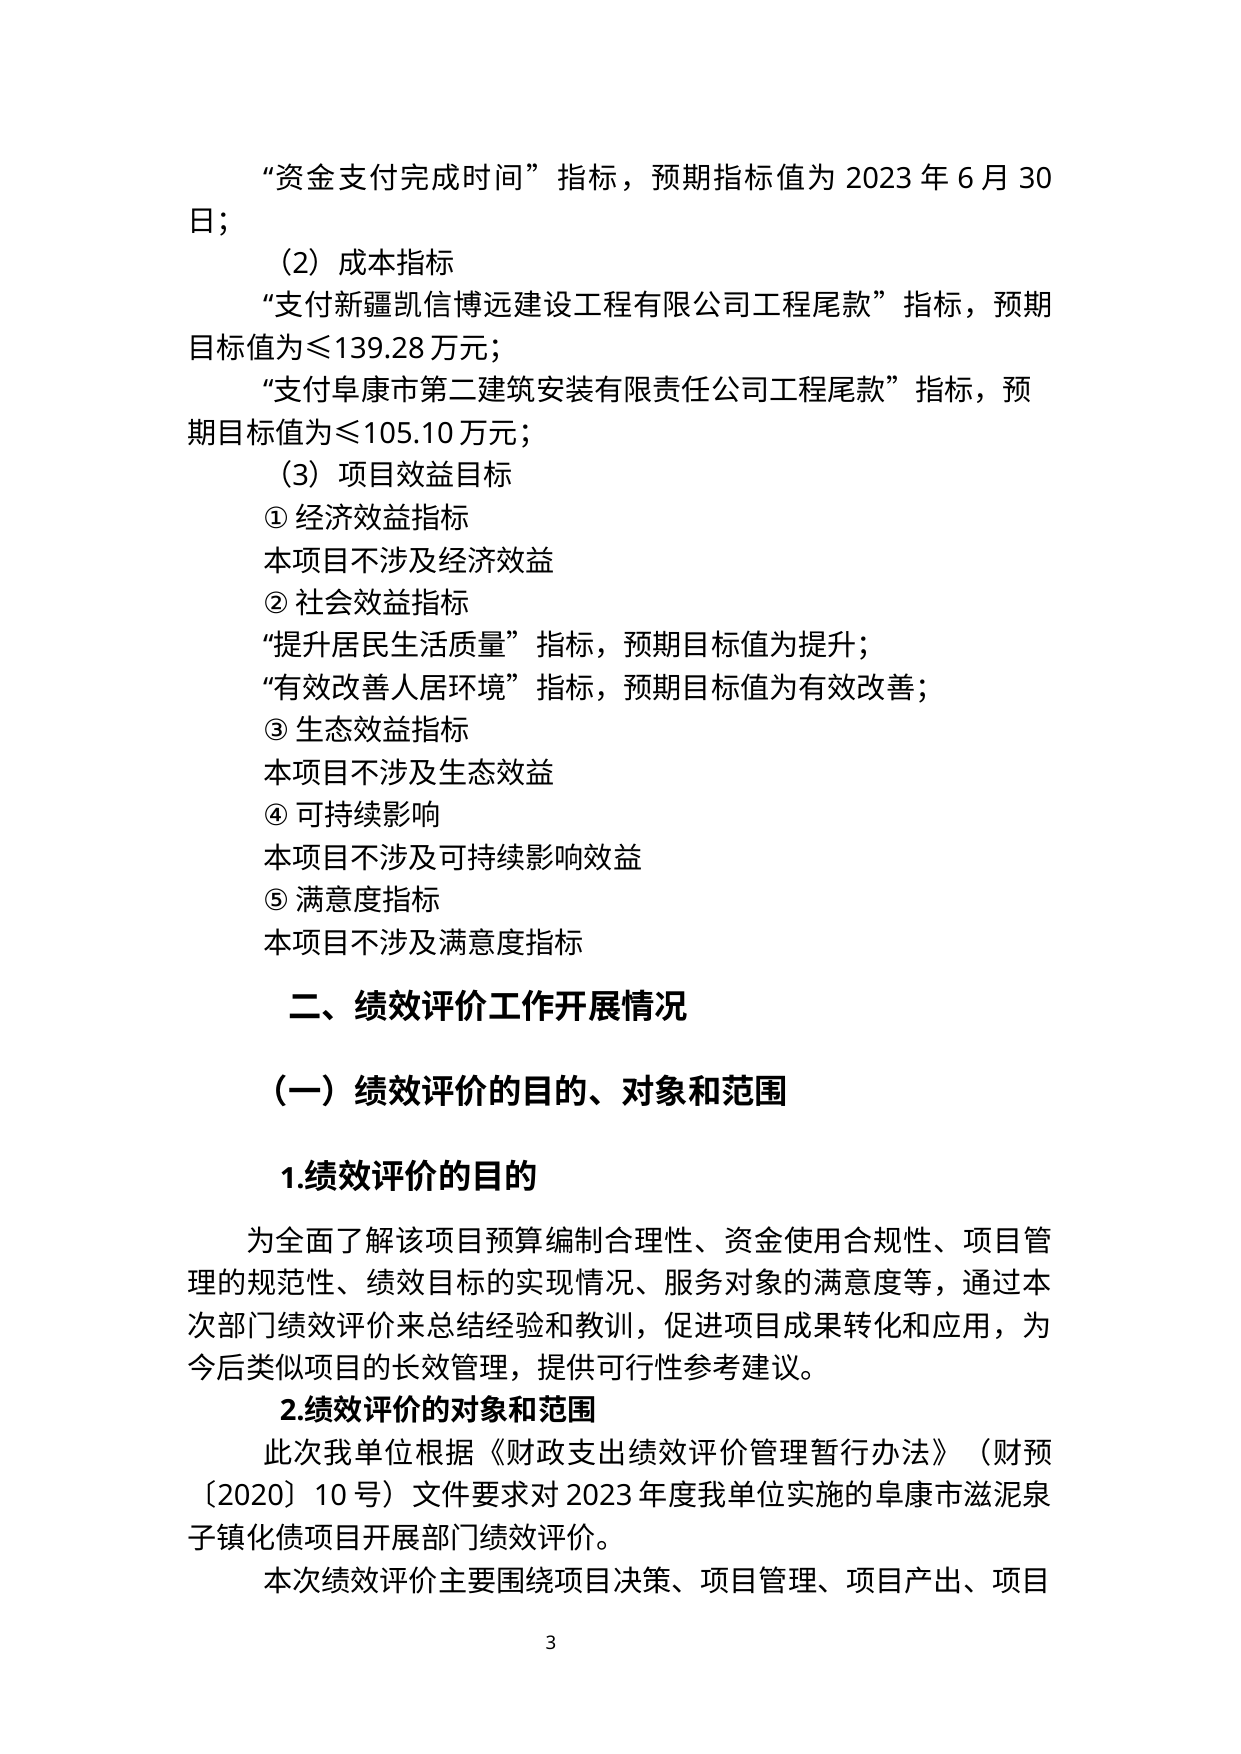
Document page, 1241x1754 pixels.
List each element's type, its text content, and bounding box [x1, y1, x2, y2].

title “支付阜康市第二建筑安装有限责任公司工程尾款”指标，预期目标值为≤105.10万元； [187, 367, 1053, 452]
text 本项目不涉及满意度指标 [187, 919, 1053, 962]
text （3）项目效益目标 [187, 452, 1053, 494]
text 本项目不涉及生态效益 [187, 749, 1053, 792]
text “提升居民生活质量”指标，预期目标值为提升； [187, 622, 1053, 664]
text ④可持续影响 [187, 792, 1053, 834]
text ③生态效益指标 [187, 707, 1053, 749]
text 此次我单位根据《财政支出绩效评价管理暂行办法》（财预〔2020〕10号）文件要求对2023年度我单位实施的阜康市滋泥泉子镇化债项目开展部门绩效评价。 [187, 1429, 1053, 1557]
text ⑤满意度指标 [187, 877, 1053, 919]
subtitle 2.绩效评价的对象和范围 [187, 1387, 1053, 1429]
text “有效改善人居环境”指标，预期目标值为有效改善； [187, 664, 1053, 707]
text “支付新疆凯信博远建设工程有限公司工程尾款”指标，预期目标值为≤139.28万元； [187, 282, 1053, 367]
text （2）成本指标 [187, 239, 1053, 282]
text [187, 1557, 1053, 1599]
subtitle 绩效评价的目的、对象和范围 [187, 1047, 1053, 1132]
subtitle 二、绩效评价工作开展情况 [187, 962, 1053, 1047]
text ②社会效益指标 [187, 579, 1053, 622]
text ①经济效益指标 [187, 494, 1053, 537]
text 本项目不涉及可持续影响效益 [187, 834, 1053, 877]
text 为全面了解该项目预算编制合理性、资金使用合规性、项目管理的规范性、绩效目标的实现情况、服务对象的满意度等，通过本次部门绩效评价来总结经验和教训，促进项目成果转化和应用，为今后类似项目的长效管理，提供可行性参考建议。 [187, 1217, 1053, 1387]
subtitle 1.绩效评价的目的 [187, 1132, 1053, 1217]
text 本项目不涉及经济效益 [187, 537, 1053, 579]
text “资金支付完成时间”指标，预期指标值为2023年6月30日； [187, 154, 1053, 239]
